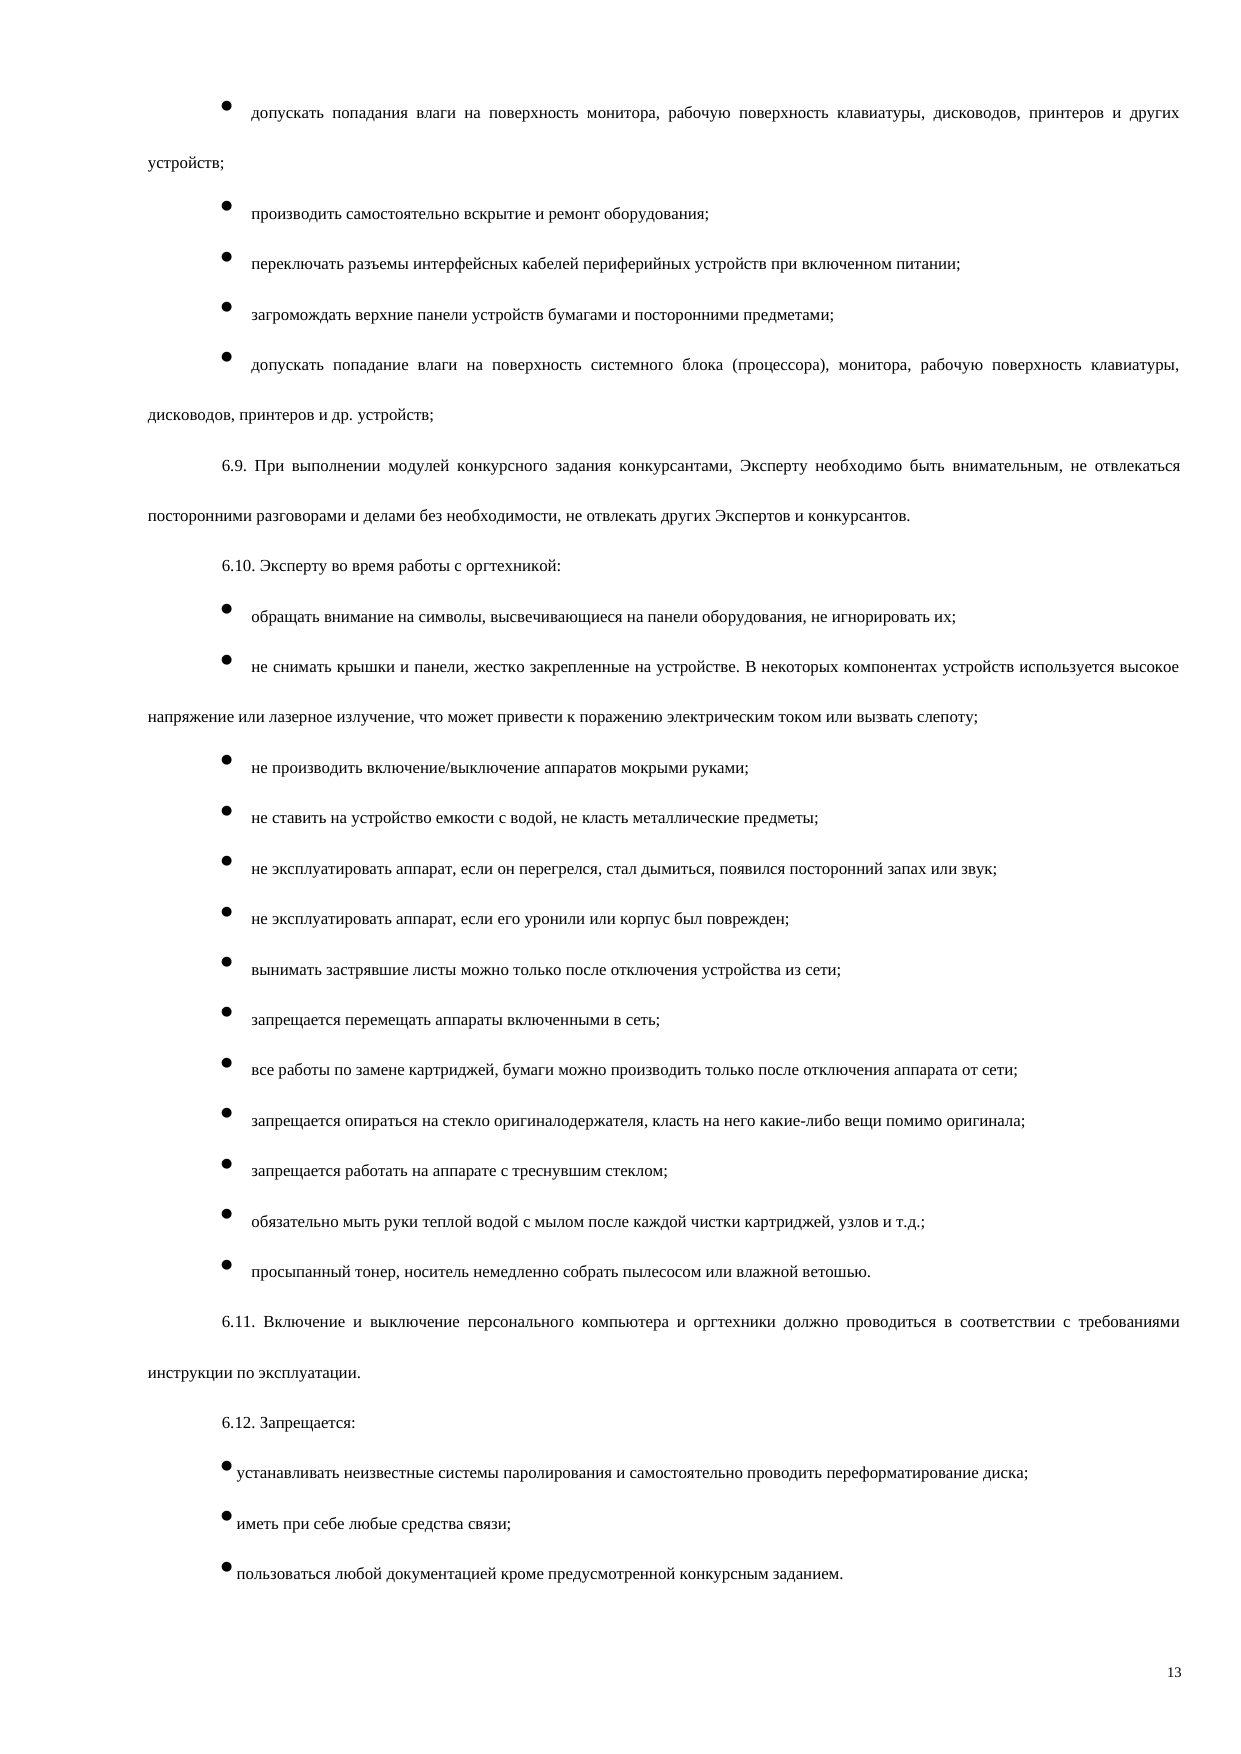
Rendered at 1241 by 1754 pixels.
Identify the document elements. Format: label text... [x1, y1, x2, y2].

list допускать попадание влаги на поверхность системного блока (процессора), монитора, рабочую поверхность клавиатуры, дисководов, принтеров и др. устройств; [148, 341, 1181, 424]
list обращать внимание на символы, высвечивающиеся на панели оборудования, не игнорировать их; [148, 592, 1181, 626]
list все работы по замене картриджей, бумаги можно производить только после отключения аппарата от сети; [148, 1046, 1181, 1079]
list производить самостоятельно вскрытие и ремонт оборудования; [148, 189, 1181, 223]
list вынимать застрявшие листы можно только после отключения устройства из сети; [148, 945, 1181, 979]
text 6.11. Включение и выключение персонального компьютера и оргтехники должно проводиться в соответствии с требованиями инструкции по эксплуатации. [148, 1298, 1181, 1382]
list иметь при себе любые средства связи; [148, 1499, 1181, 1533]
text 6.10. Эксперту во время работы с оргтехникой: [148, 542, 1181, 576]
text 6.9. При выполнении модулей конкурсного задания конкурсантами, Эксперту необходимо быть внимательным, не отвлекаться посторонними разговорами и делами без необходимости, не отвлекать других Экспертов и конкурсантов. [148, 441, 1181, 525]
list не ставить на устройство емкости с водой, не класть металлические предметы; [148, 794, 1181, 827]
text 6.12. Запрещается: [148, 1399, 1181, 1432]
list запрещается работать на аппарате с треснувшим стеклом; [148, 1147, 1181, 1180]
list допускать попадания влаги на поверхность монитора, рабочую поверхность клавиатуры, дисководов, принтеров и других устройств; [148, 89, 1181, 173]
list обязательно мыть руки теплой водой с мылом после каждой чистки картриджей, узлов и т.д.; [148, 1197, 1181, 1231]
list просыпанный тонер, носитель немедленно собрать пылесосом или влажной ветошью. [148, 1248, 1181, 1281]
list запрещается опираться на стекло оригиналодержателя, класть на него какие-либо вещи помимо оригинала; [148, 1096, 1181, 1130]
list устанавливать неизвестные системы паролирования и самостоятельно проводить переформатирование диска; [148, 1449, 1181, 1483]
list не снимать крышки и панели, жестко закрепленные на устройстве. В некоторых компонентах устройств используется высокое напряжение или лазерное излучение, что может привести к поражению электрическим током или вызвать слепоту; [148, 643, 1181, 727]
list не производить включение/выключение аппаратов мокрыми руками; [148, 743, 1181, 777]
list не эксплуатировать аппарат, если он перегрелся, стал дымиться, появился посторонний запах или звук; [148, 844, 1181, 878]
list пользоваться любой документацией кроме предусмотренной конкурсным заданием. [148, 1550, 1181, 1583]
list не эксплуатировать аппарат, если его уронили или корпус был поврежден; [148, 895, 1181, 928]
list запрещается перемещать аппараты включенными в сеть; [148, 996, 1181, 1029]
list загромождать верхние панели устройств бумагами и посторонними предметами; [148, 290, 1181, 324]
list переключать разъемы интерфейсных кабелей периферийных устройств при включенном питании; [148, 240, 1181, 273]
